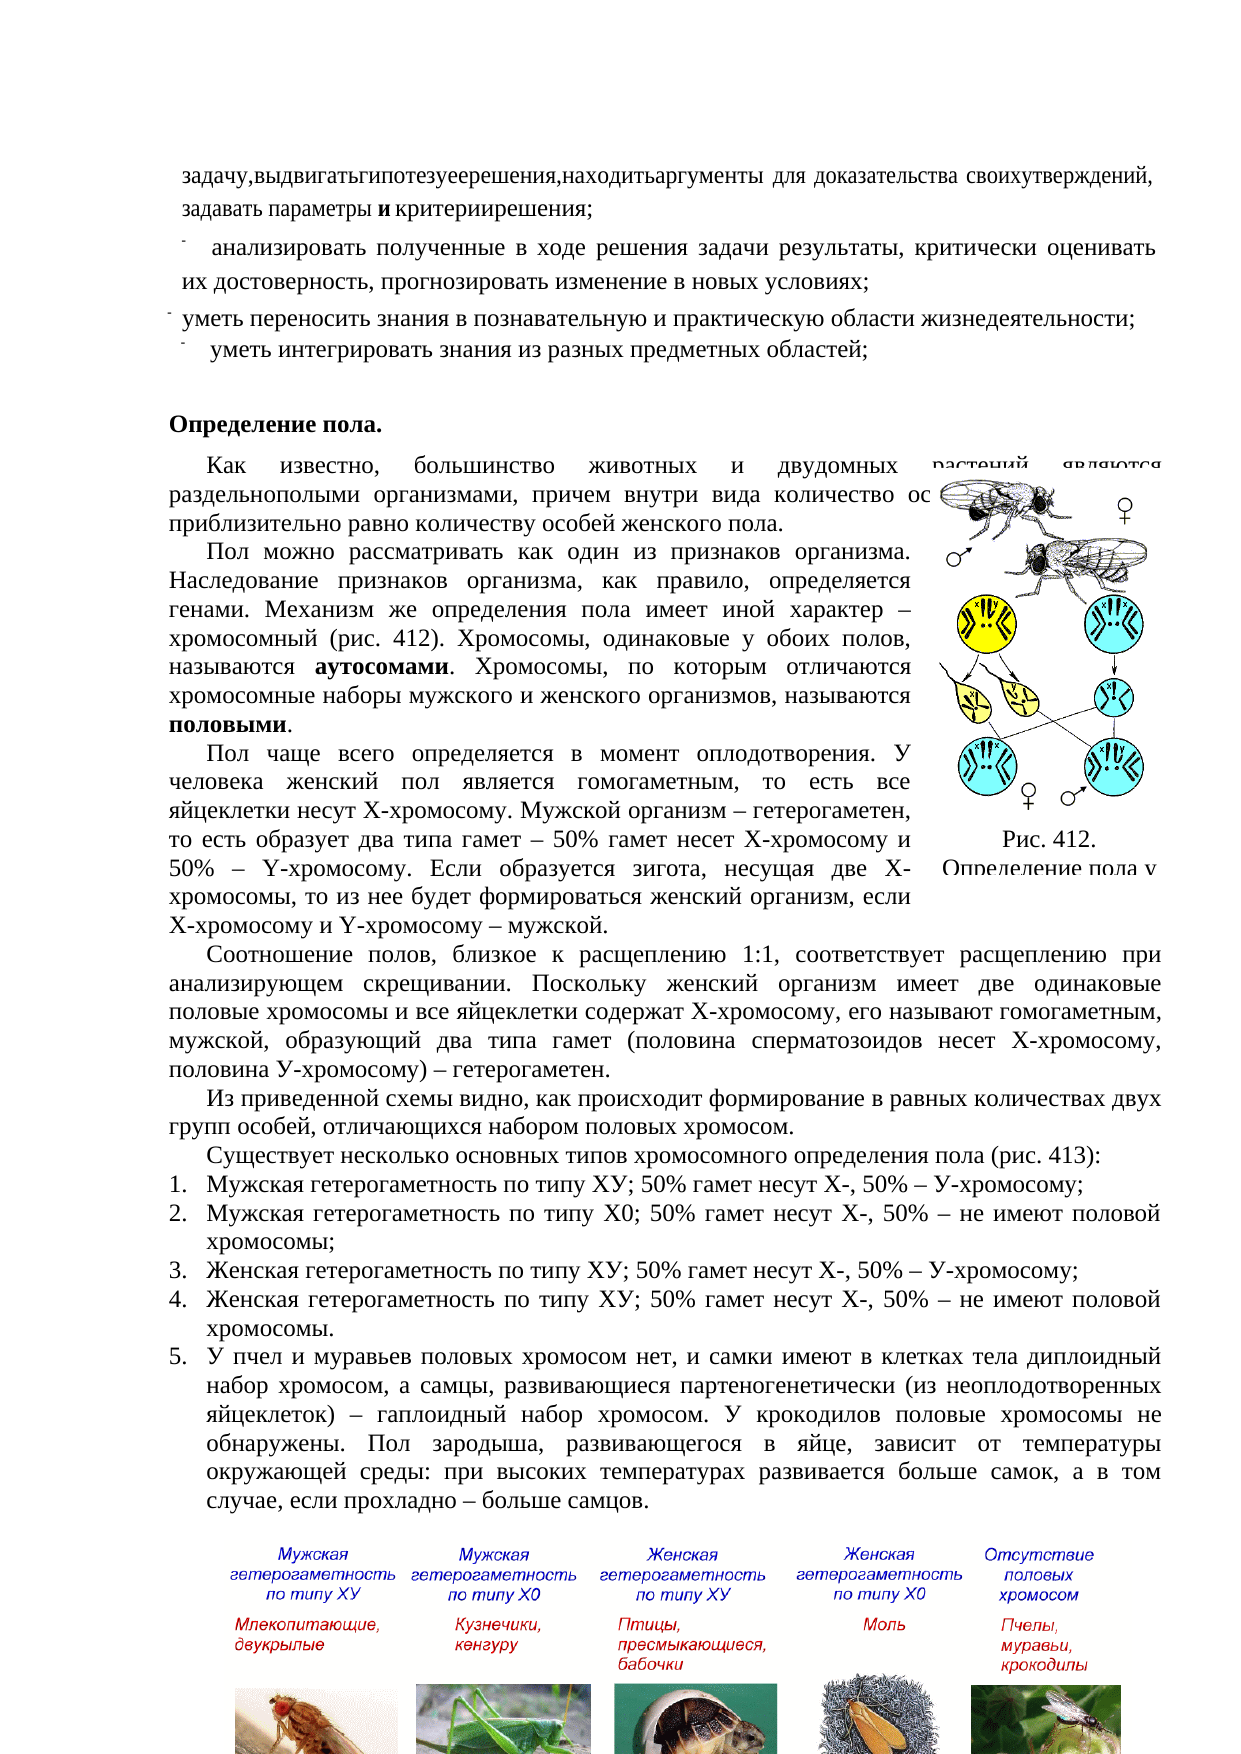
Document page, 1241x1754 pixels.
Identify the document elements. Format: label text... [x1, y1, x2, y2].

text Пол чаще всего определяется в момент оплодотворения. У человека женский пол является гомогаметным, то есть все яйцеклетки несут Х-хромосому. Мужской организм – гетерогаметен, то есть образует два типа гамет – 50% гамет несет Х-хромосому и 50% – Y-хромосому. Если образуется зигота, несущая две Х-хромосомы, то из нее будет формироваться женский организм, если Х-хромосому и Y-хромосому – мужской. [169, 738, 912, 939]
list уметь интегрировать знания из разных предметных областей; [180, 334, 1151, 363]
list Мужская гетерогаметность по типу ХУ; 50% гамет несут Х-, 50% – У-хромосому; [169, 1169, 1163, 1198]
picture [224, 1540, 1132, 1754]
list Женская гетерогаметность по типу ХУ; 50% гамет несут Х-, 50% – не имеют половой хромосомы. [169, 1284, 1163, 1341]
text Соотношение полов, близкое к расщеплению 1:1, соответствует расщеплению при анализирующем скрещивании. Поскольку женский организм имеет две одинаковые половые хромосомы и все яйцеклетки содержат Х-хромосому, его называют гомогаметным, мужской, образующий два типа гамет (половина сперматозоидов несет Х-хромосому, половина У-хромосому) – гетерогаметен. [169, 939, 1163, 1083]
list анализировать полученные в ходе решения задачи результаты, критически оценивать их достоверность, прогнозировать изменение в новых условиях; [181, 232, 1157, 294]
text Определение пола. [169, 409, 1162, 438]
text Существует несколько основных типов хромосомного определения пола (рис. 413): [169, 1140, 1163, 1169]
list уметь переносить знания в познавательную и практическую области жизнедеятельности; [167, 305, 1162, 332]
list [182, 160, 1153, 222]
text Как известно, большинство животных и двудомных растений являются раздельнополыми организмами, причем внутри вида количество особей мужского пола приблизительно равно количеству особей женского пола. [169, 450, 1162, 536]
text Из приведенной схемы видно, как происходит формирование в равных количествах двух групп особей, отличающихся набором половых хромосом. [169, 1083, 1163, 1140]
picture [938, 476, 1148, 812]
text Пол можно рассматривать как один из признаков организма. Наследование признаков организма, как правило, определяется генами. Механизм же определения пола имеет иной характер – хромосомный (рис. 412). Хромосомы, одинаковые у обоих полов, называются аутосомами. Хромосомы, по которым отличаются хромосомные наборы мужского и женского организмов, называются половыми. [169, 536, 912, 738]
list Мужская гетерогаметность по типу Х0; 50% гамет несут Х-, 50% – не имеют половой хромосомы; [169, 1198, 1163, 1255]
list Женская гетерогаметность по типу ХУ; 50% гамет несут Х-, 50% – У-хромосому; [169, 1255, 1163, 1284]
list У пчел и муравьев половых хромосом нет, и самки имеют в клетках тела диплоидный набор хромосом, а самцы, развивающиеся партеногенетически (из неоплодотворенных яйцеклеток) – гаплоидный набор хромосом. У крокодилов половые хромосомы не обнаружены. Пол зародыша, развивающегося в яйце, зависит от температуры окружающей среды: при высоких температурах развивается больше самок, а в том случае, если прохладно – больше самцов. [169, 1341, 1163, 1514]
